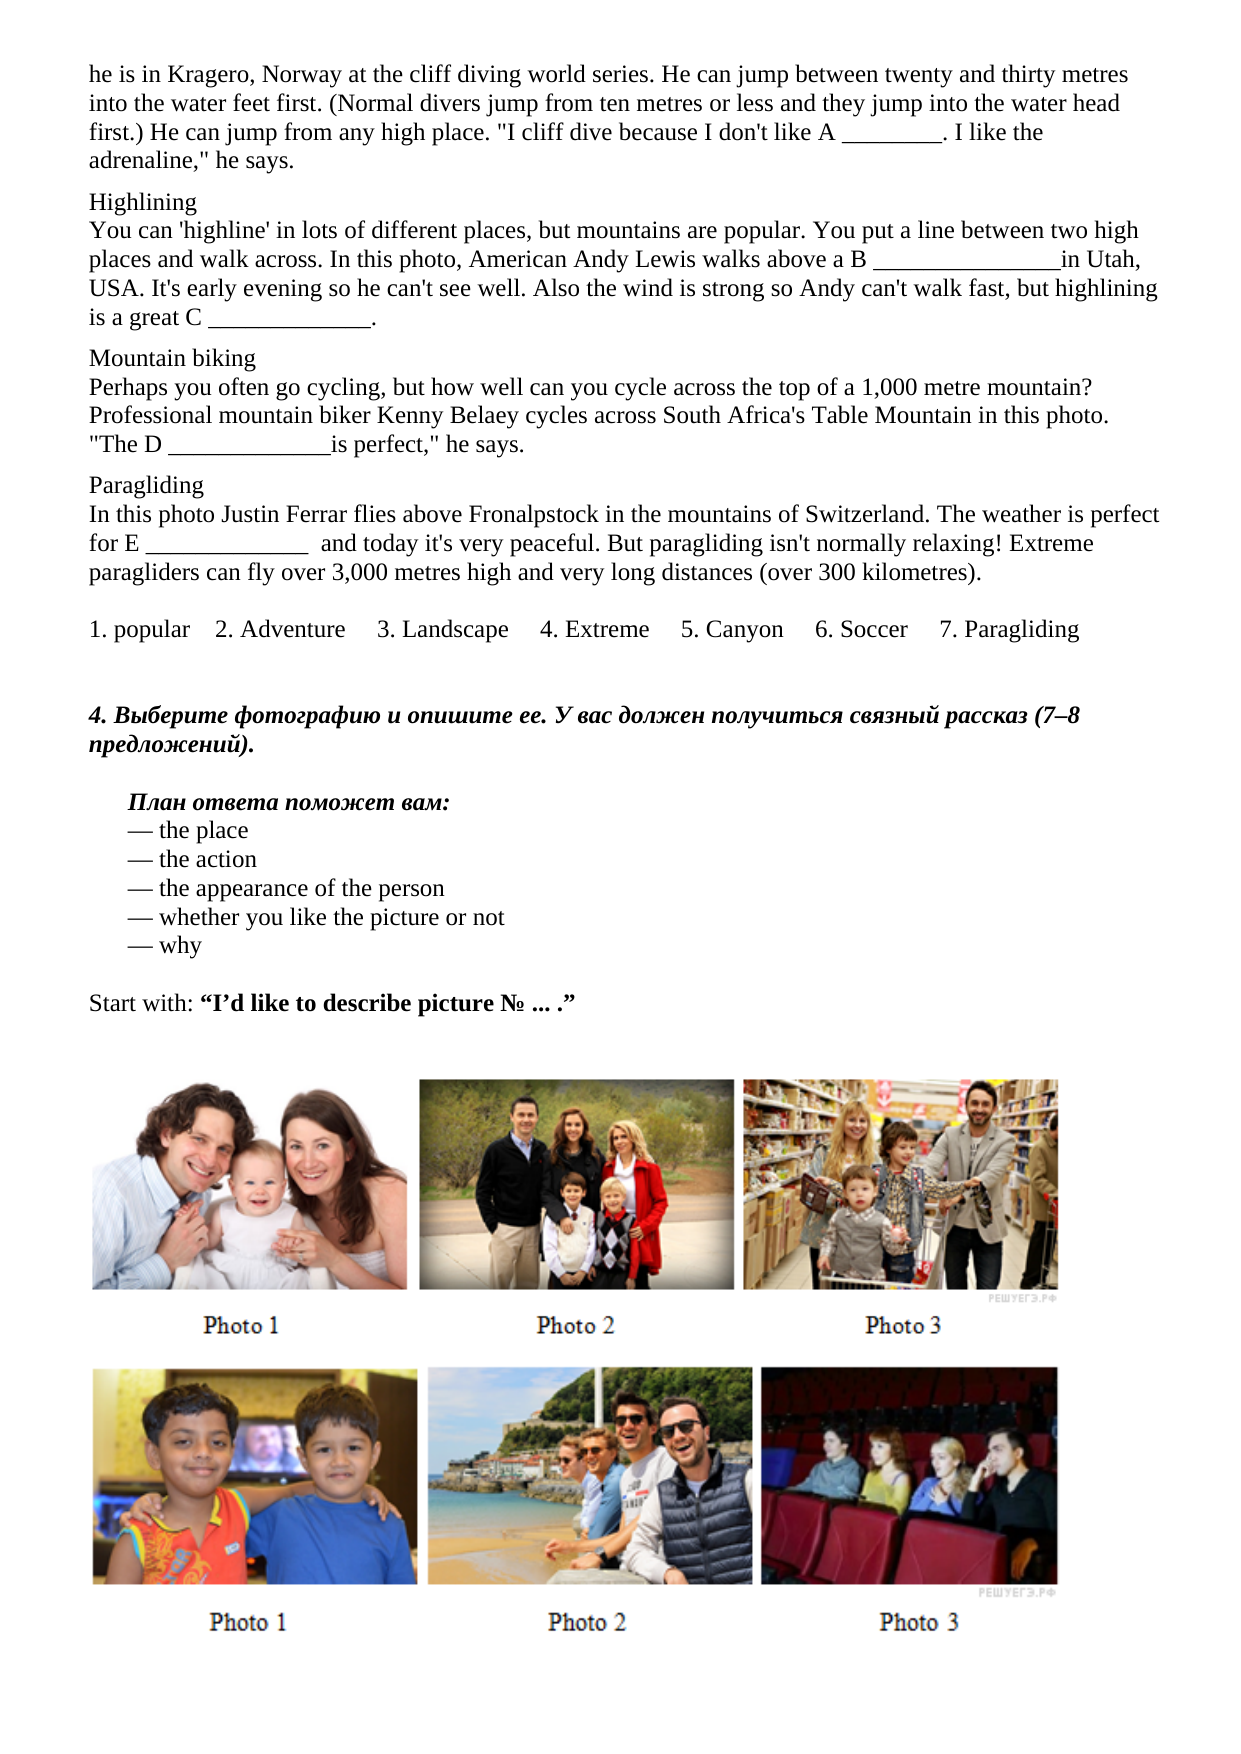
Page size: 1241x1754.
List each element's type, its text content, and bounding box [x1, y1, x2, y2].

text Paragliding In this photo Justin Ferrar flies above Fronalpstock in the mountains of Switzerland. The weather is perfect for E _____________ and today it's very peaceful. But paragliding isn't normally relaxing! Extreme paragliders can fly over 3,000 metres high and very long distances (over 300 kilometres). [89, 470, 1167, 585]
text 1. popular 2. Adventure 3. Landscape 4. Extreme 5. Canyon 6. Soccer 7. Paragliding [89, 614, 1167, 643]
text — whether you like the picture or not [89, 902, 1167, 930]
text Mountain biking Perhaps you often go cycling, but how well can you cycle across the top of a 1,000 metre mountain? Professional mountain biker Kenny Belaey cycles across South Africa's Table Mountain in this photo. "The D _____________is perfect," he says. [89, 343, 1167, 458]
text Highlining You can 'highline' in lots of different places, but mountains are popular. You put a line between two high places and walk across. In this photo, American Andy Lewis walks above a B _______________in Utah, USA. It's early evening so he can't see well. Also the wind is strong so Andy can't walk fast, but highlining is a great C _____________. [89, 187, 1167, 330]
text — the action [89, 844, 1167, 873]
text — why [89, 930, 1167, 959]
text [89, 59, 1167, 174]
text — the place [89, 815, 1167, 844]
text План ответа поможет вам: [89, 787, 1167, 815]
picture [88, 1365, 1063, 1640]
text 4. Выберите фотографию и опишите ее. У вас должен получиться связный рассказ (7–8 предложений). [89, 700, 1167, 758]
picture [88, 1076, 1063, 1340]
text Start with: “I’d like to describe picture № ... .” [89, 988, 1167, 1017]
text — the appearance of the person [89, 873, 1167, 902]
